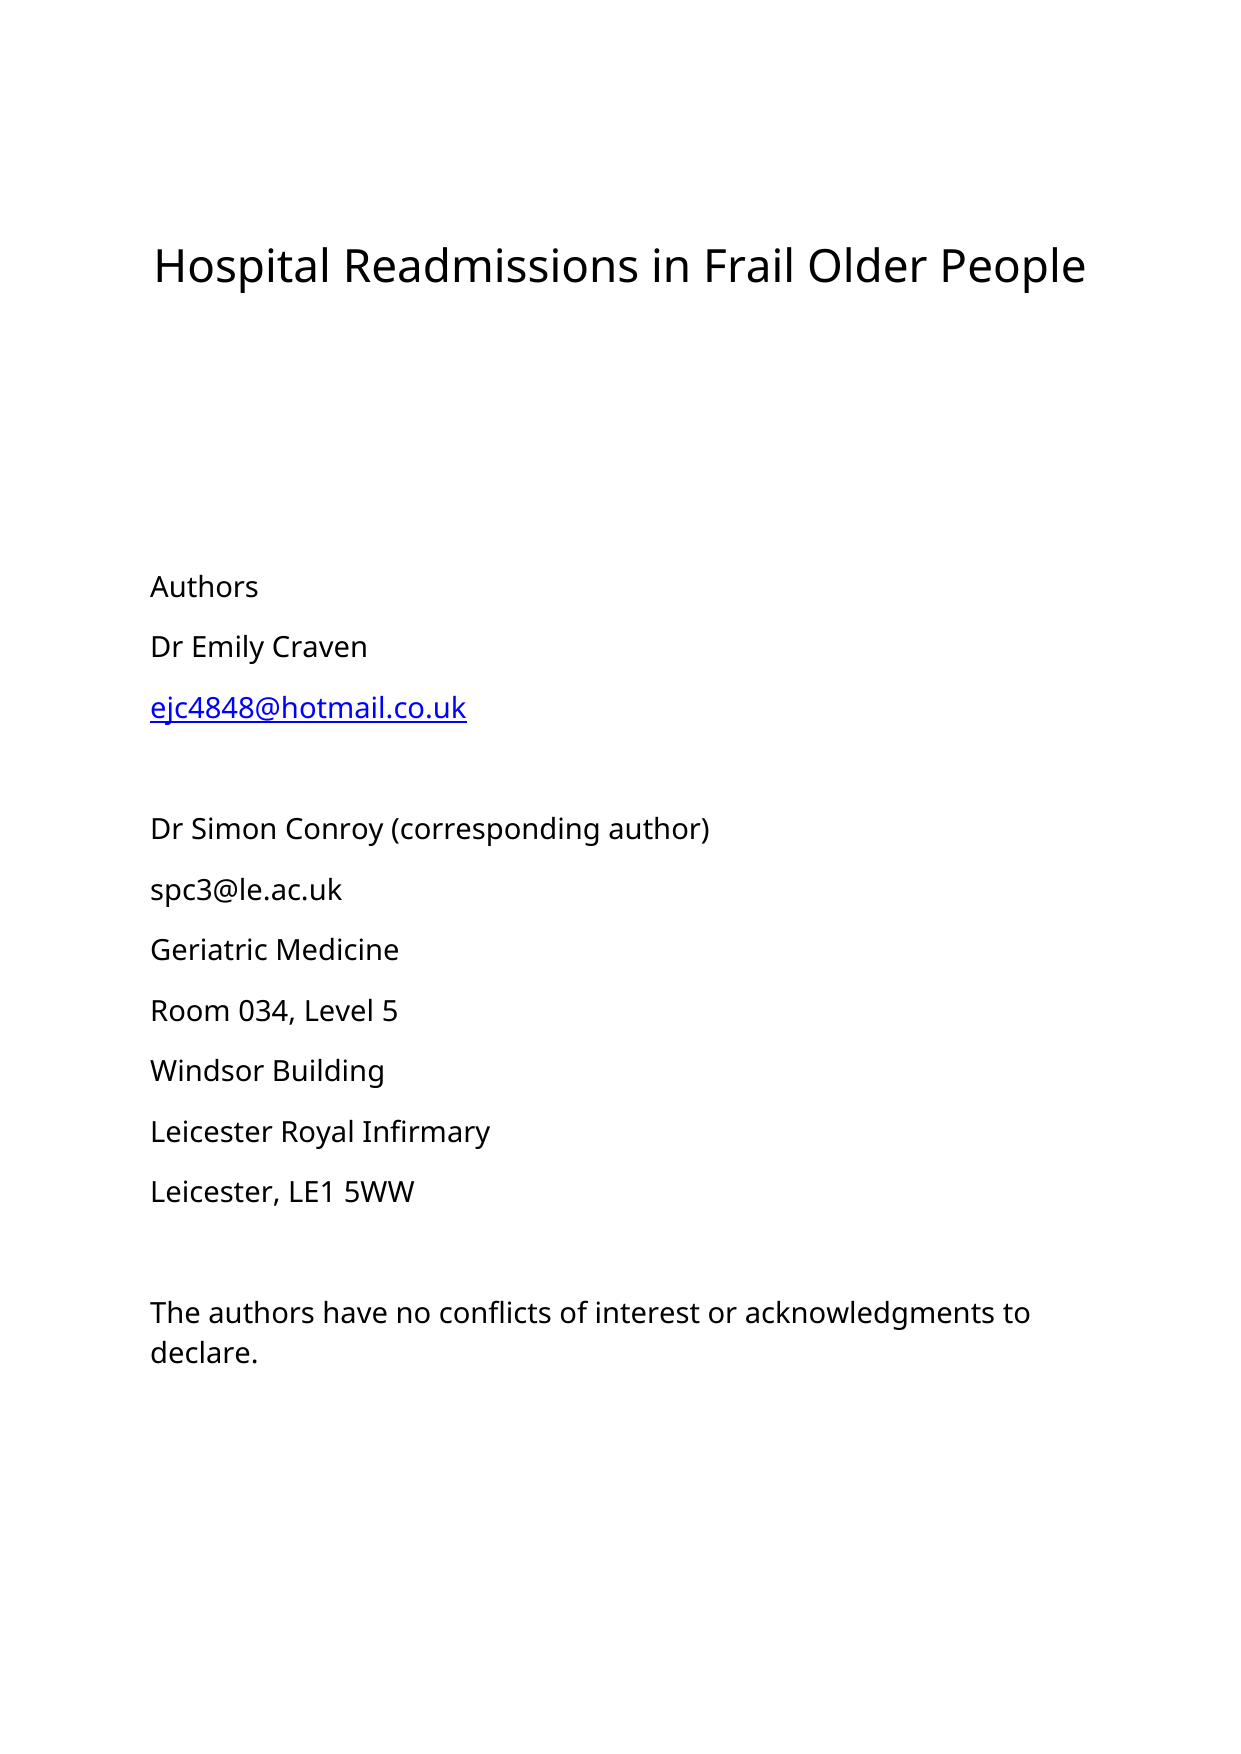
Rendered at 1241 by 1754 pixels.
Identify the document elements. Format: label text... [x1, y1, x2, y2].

text Hospital Readmissions in Frail Older People [150, 233, 1090, 296]
text Dr Simon Conroy (corresponding author) [150, 808, 1090, 848]
text ejc4848@hotmail.co.uk [150, 687, 1090, 727]
text spc3@le.ac.uk [150, 869, 1090, 908]
text Room 034, Level 5 [150, 990, 1090, 1029]
text Windsor Building [150, 1050, 1090, 1090]
text The authors have no conflicts of interest or acknowledgments to declare. [150, 1292, 1090, 1372]
text Geriatric Medicine [150, 929, 1090, 969]
text Leicester Royal Infirmary [150, 1111, 1090, 1151]
text Dr Emily Craven [150, 627, 1090, 666]
text Authors [150, 566, 1090, 606]
text Leicester, LE1 5WW [150, 1171, 1090, 1211]
